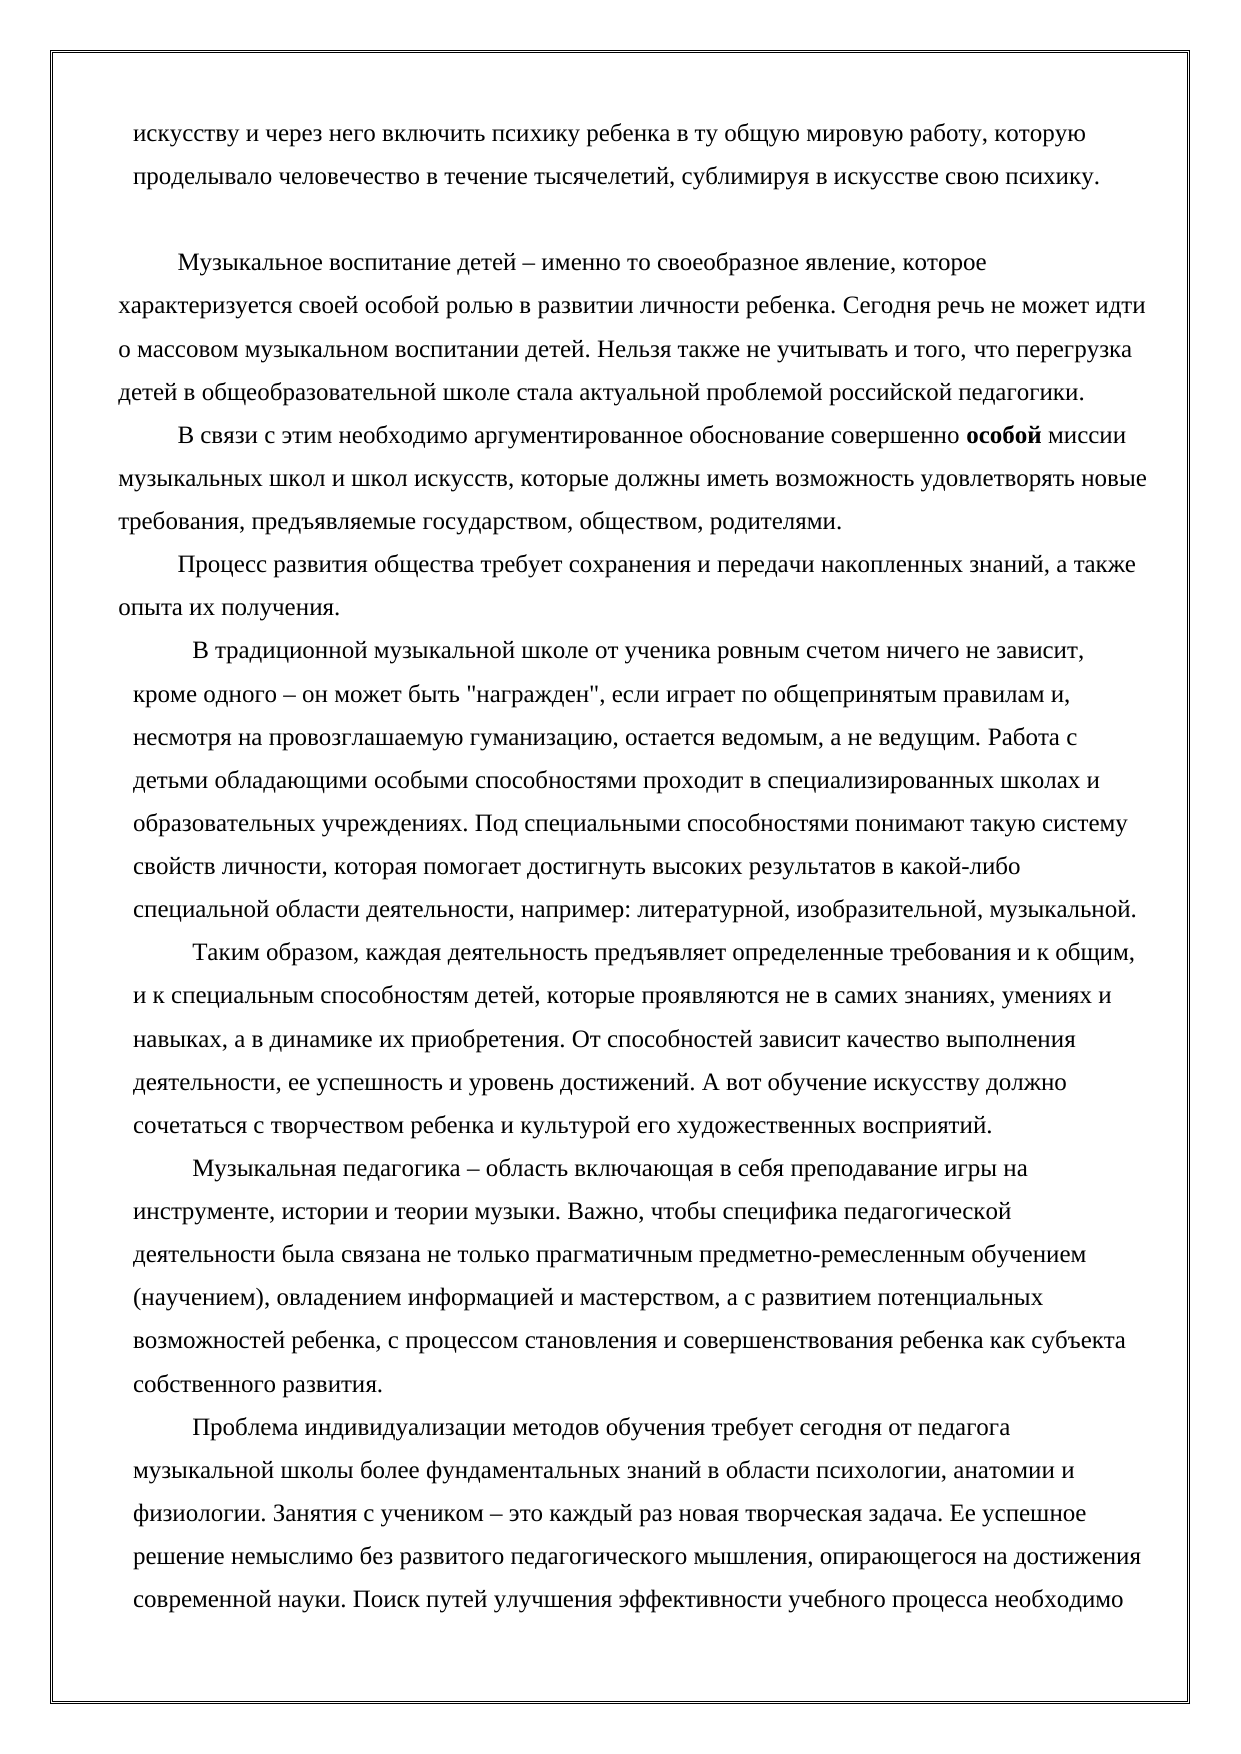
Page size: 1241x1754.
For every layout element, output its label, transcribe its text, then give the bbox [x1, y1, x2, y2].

text Процесс развития общества требует сохранения и передачи накопленных знаний, а также опыта их получения. [118, 549, 1152, 621]
text В традиционной музыкальной школе от ученика ровным счетом ничего не зависит, кроме одного – он может быть "награжден", если играет по общепринятым правилам и, несмотря на провозглашаемую гуманизацию, остается ведомым, а не ведущим. Работа с детьми обладающими особыми способностями проходит в специализированных школах и образовательных учреждениях. Под специальными способностями понимают такую систему свойств личности, которая помогает достигнуть высоких результатов в какой-либо специальной области деятельности, например: литературной, изобразительной, музыкальной. [133, 636, 1152, 923]
text Музыкальная педагогика – область включающая в себя преподавание игры на инструменте, истории и теории музыки. Важно, чтобы специфика педагогической деятельности была связана не только прагматичным предметно-ремесленным обучением (научением), овладением информацией и мастерством, а с развитием потенциальных возможностей ребенка, с процессом становления и совершенствования ребенка как субъекта собственного развития. [133, 1153, 1152, 1397]
text Музыкальное воспитание детей – именно то своеобразное явление, которое характеризуется своей особой ролью в развитии личности ребенка. Сегодня речь не может идти о массовом музыкальном воспитании детей. Нельзя также не учитывать и того, что перегрузка детей в общеобразовательной школе стала актуальной проблемой российской педагогики. [118, 247, 1152, 406]
text В связи с этим необходимо аргументированное обоснование совершенно особой миссии музыкальных школ и школ искусств, которые должны иметь возможность удовлетворять новые требования, предъявляемые государством, обществом, родителями. [118, 420, 1152, 535]
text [133, 1412, 1152, 1613]
text Таким образом, каждая деятельность предъявляет определенные требования и к общим, и к специальным способностям детей, которые проявляются не в самих знаниях, умениях и навыках, а в динамике их приобретения. От способностей зависит качество выполнения деятельности, ее успешность и уровень достижений. А вот обучение искусству должно сочетаться с творчеством ребенка и культурой его художественных восприятий. [133, 937, 1152, 1139]
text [133, 118, 1152, 190]
